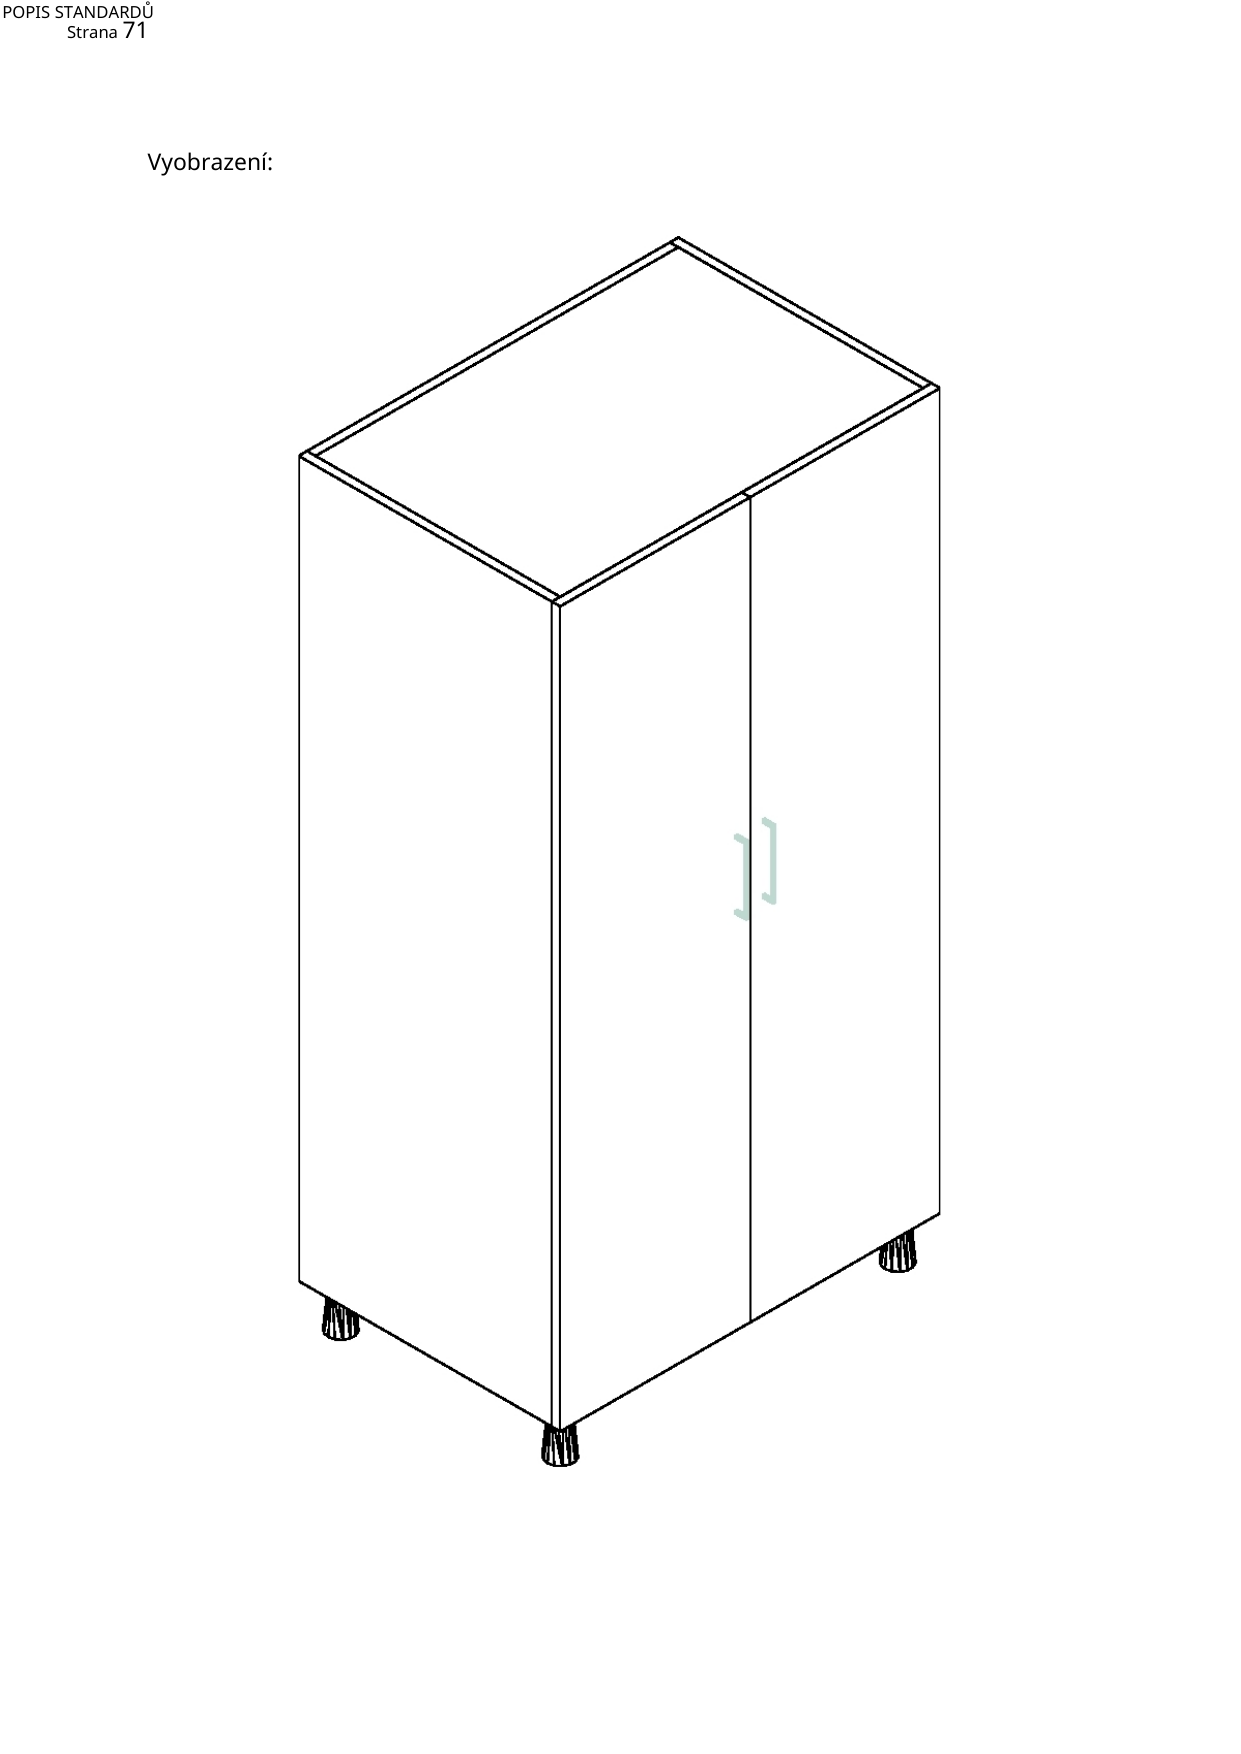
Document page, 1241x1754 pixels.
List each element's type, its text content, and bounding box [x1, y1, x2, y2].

picture [298, 235, 941, 1468]
text Vyobrazení: [147, 145, 1134, 177]
